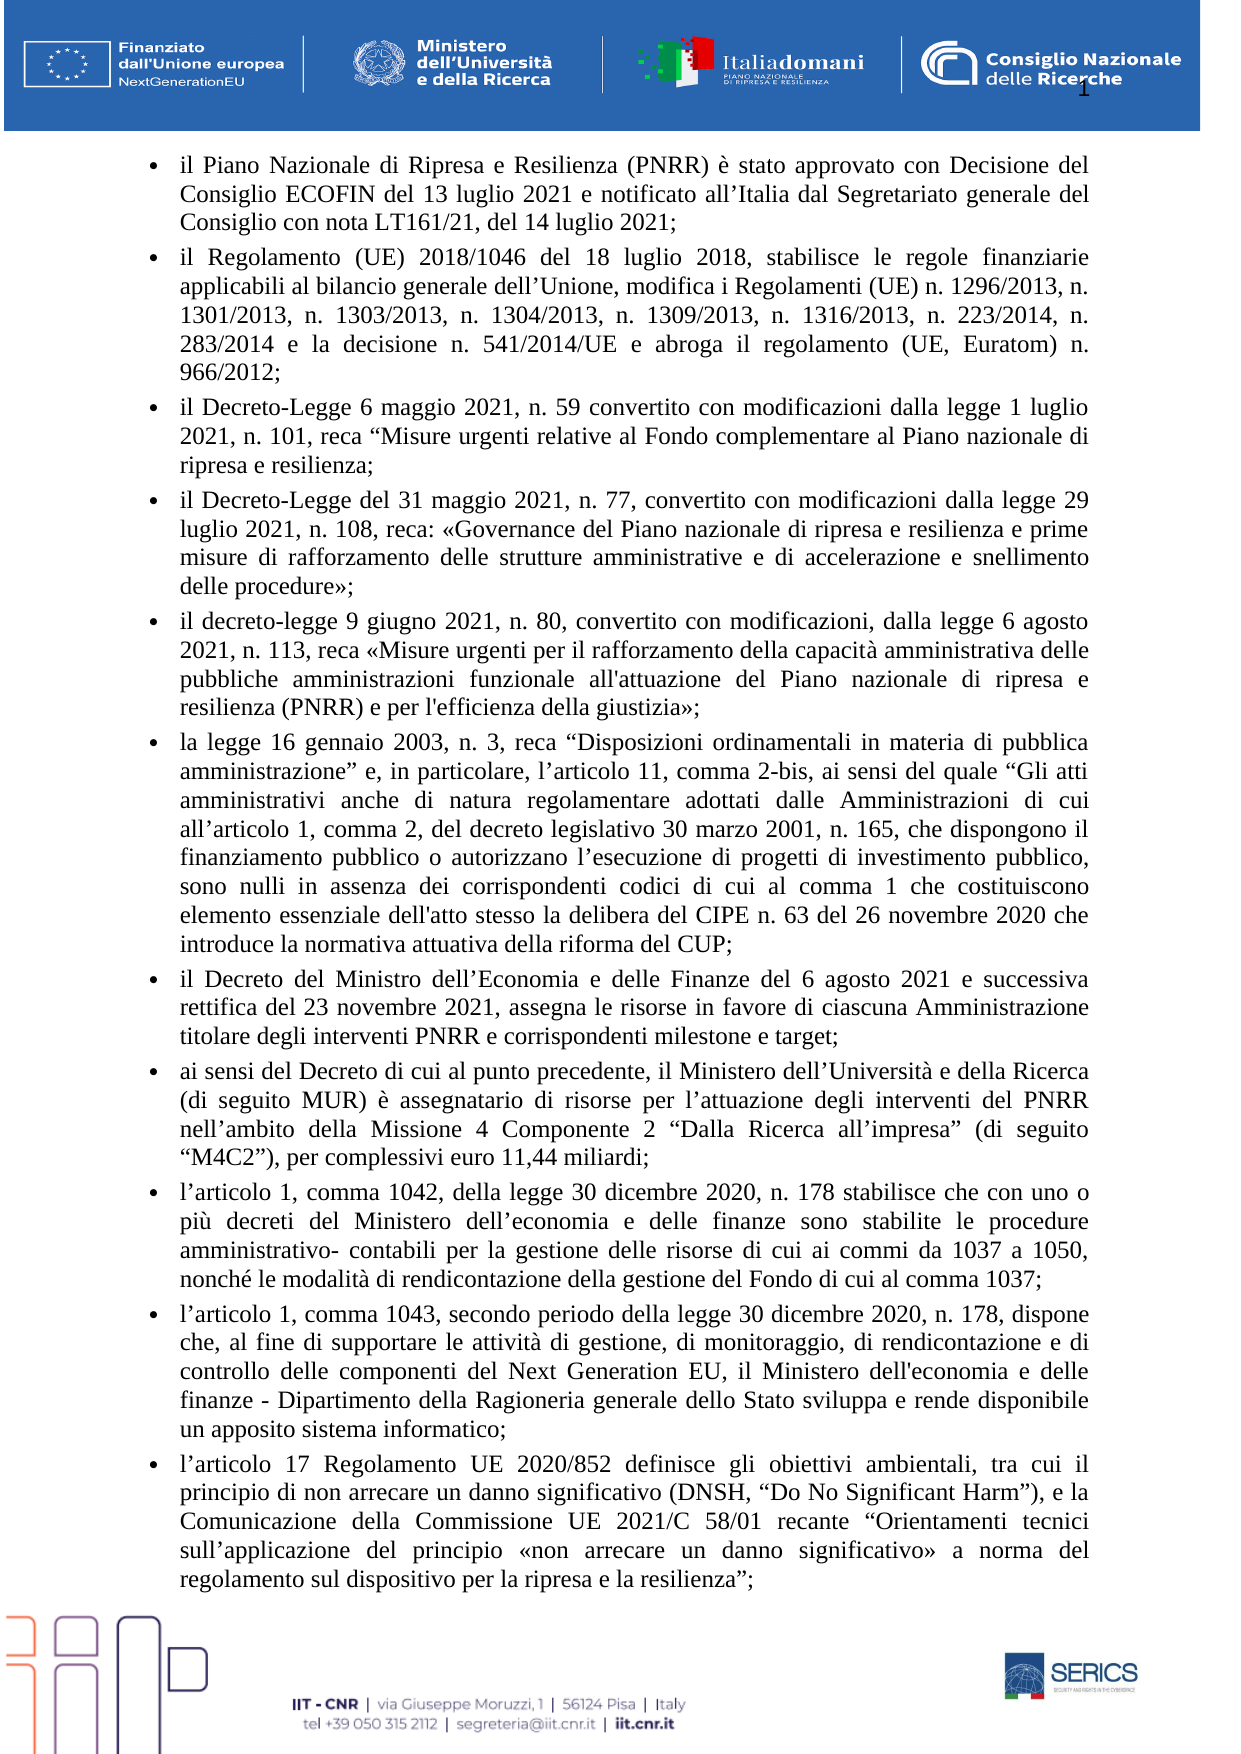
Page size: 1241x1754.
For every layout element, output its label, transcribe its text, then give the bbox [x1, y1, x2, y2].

list il Piano Nazionale di Ripresa e Resilienza (PNRR) è stato approvato con Decisione del Consiglio ECOFIN del 13 luglio 2021 e notificato all’Italia dal Segretariato generale del Consiglio con nota LT161/21, del 14 luglio 2021; [150, 150, 1090, 236]
list l’articolo 17 Regolamento UE 2020/852 definisce gli obiettivi ambientali, tra cui il principio di non arrecare un danno significativo (DNSH, “Do No Significant Harm”), e la Comunicazione della Commissione UE 2021/C 58/01 recante “Orientamenti tecnici sull’applicazione del principio «non arrecare un danno significativo» a norma del regolamento sul dispositivo per la ripresa e la resilienza”; [150, 1449, 1090, 1592]
list ai sensi del Decreto di cui al punto precedente, il Ministero dell’Università e della Ricerca (di seguito MUR) è assegnatario di risorse per l’attuazione degli interventi del PNRR nell’ambito della Missione 4 Componente 2 “Dalla Ricerca all’impresa” (di seguito “M4C2”), per complessivi euro 11,44 miliardi; [150, 1056, 1090, 1171]
list il Decreto-Legge del 31 maggio 2021, n. 77, convertito con modificazioni dalla legge 29 luglio 2021, n. 108, reca: «Governance del Piano nazionale di ripresa e resilienza e prime misure di rafforzamento delle strutture amministrative e di accelerazione e snellimento delle procedure»; [150, 485, 1090, 600]
list la legge 16 gennaio 2003, n. 3, reca “Disposizioni ordinamentali in materia di pubblica amministrazione” e, in particolare, l’articolo 11, comma 2-bis, ai sensi del quale “Gli atti amministrativi anche di natura regolamentare adottati dalle Amministrazioni di cui all’articolo 1, comma 2, del decreto legislativo 30 marzo 2001, n. 165, che dispongono il finanziamento pubblico o autorizzano l’esecuzione di progetti di investimento pubblico, sono nulli in assenza dei corrispondenti codici di cui al comma 1 che costituiscono elemento essenziale dell'atto stesso la delibera del CIPE n. 63 del 26 novembre 2020 che introduce la normativa attuativa della riforma del CUP; [150, 727, 1090, 957]
list il decreto-legge 9 giugno 2021, n. 80, convertito con modificazioni, dalla legge 6 agosto 2021, n. 113, reca «Misure urgenti per il rafforzamento della capacità amministrativa delle pubbliche amministrazioni funzionale all'attuazione del Piano nazionale di ripresa e resilienza (PNRR) e per l'efficienza della giustizia»; [150, 606, 1090, 721]
list l’articolo 1, comma 1042, della legge 30 dicembre 2020, n. 178 stabilisce che con uno o più decreti del Ministero dell’economia e delle finanze sono stabilite le procedure amministrativo- contabili per la gestione delle risorse di cui ai commi da 1037 a 1050, nonché le modalità di rendicontazione della gestione del Fondo di cui al comma 1037; [150, 1177, 1090, 1292]
picture [4, 0, 1201, 131]
list il Decreto-Legge 6 maggio 2021, n. 59 convertito con modificazioni dalla legge 1 luglio 2021, n. 101, reca “Misure urgenti relative al Fondo complementare al Piano nazionale di ripresa e resilienza; [150, 392, 1090, 479]
list il Decreto del Ministro dell’Economia e delle Finanze del 6 agosto 2021 e successiva rettifica del 23 novembre 2021, assegna le risorse in favore di ciascuna Amministrazione titolare degli interventi PNRR e corrispondenti milestone e target; [150, 964, 1090, 1050]
list l’articolo 1, comma 1043, secondo periodo della legge 30 dicembre 2020, n. 178, dispone che, al fine di supportare le attività di gestione, di monitoraggio, di rendicontazione e di controllo delle componenti del Next Generation EU, il Ministero dell'economia e delle finanze - Dipartimento della Ragioneria generale dello Stato sviluppa e rende disponibile un apposito sistema informatico; [150, 1299, 1090, 1442]
list il Regolamento (UE) 2018/1046 del 18 luglio 2018, stabilisce le regole finanziarie applicabili al bilancio generale dell’Unione, modifica i Regolamenti (UE) n. 1296/2013, n. 1301/2013, n. 1303/2013, n. 1304/2013, n. 1309/2013, n. 1316/2013, n. 223/2014, n. 283/2014 e la decisione n. 541/2014/UE e abroga il regolamento (UE, Euratom) n. 966/2012; [150, 242, 1090, 386]
